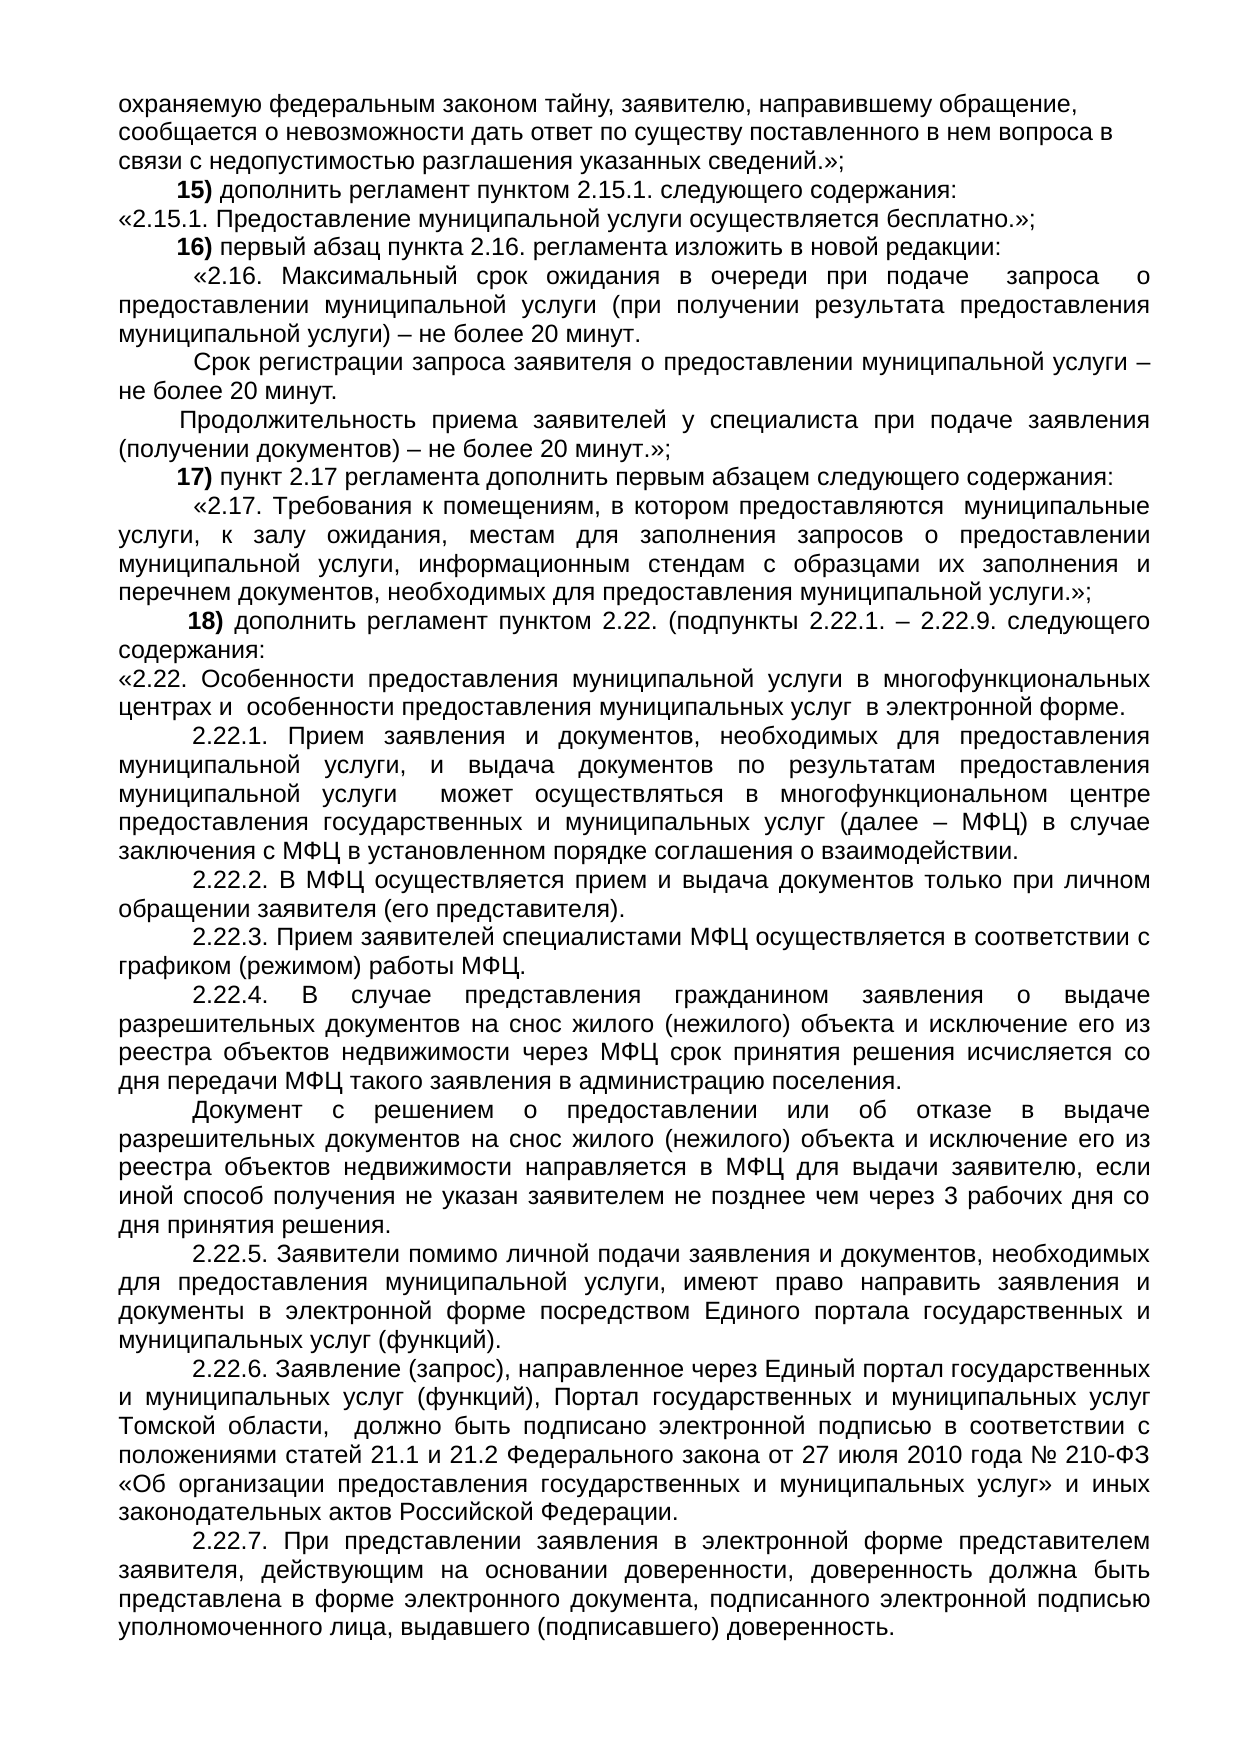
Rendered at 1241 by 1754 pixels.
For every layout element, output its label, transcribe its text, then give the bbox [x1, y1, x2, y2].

text «2.17. Требования к помещениям, в котором предоставляются муниципальные услуги, к залу ожидания, местам для заполнения запросов о предоставлении муниципальной услуги, информационным стендам с образцами их заполнения и перечнем документов, необходимых для предоставления муниципальной услуги.»; [118, 491, 1152, 606]
text 2.22.1. Прием заявления и документов, необходимых для предоставления муниципальной услуги, и выдача документов по результатам предоставления муниципальной услуги может осуществляться в многофункциональном центре предоставления государственных и муниципальных услуг (далее – МФЦ) в случае заключения с МФЦ в установленном порядке соглашения о взаимодействии. [118, 721, 1152, 865]
text 16) первый абзац пункта 2.16. регламента изложить в новой редакции: [118, 232, 1152, 261]
text 2.22.6. Заявление (запрос), направленное через Единый портал государственных и муниципальных услуг (функций), Портал государственных и муниципальных услуг Томской области, должно быть подписано электронной подписью в соответствии с положениями статей 21.1 и 21.2 Федерального закона от 27 июля 2010 года № 210-ФЗ «Об организации предоставления государственных и муниципальных услуг» и иных законодательных актов Российской Федерации. [118, 1354, 1152, 1526]
text 18) дополнить регламент пунктом 2.22. (подпункты 2.22.1. – 2.22.9. следующего содержания: [118, 606, 1152, 664]
text «2.16. Максимальный срок ожидания в очереди при подаче запроса о предоставлении муниципальной услуги (при получении результата предоставления муниципальной услуги) – не более 20 минут. [118, 261, 1152, 347]
text Документ с решением о предоставлении или об отказе в выдаче разрешительных документов на снос жилого (нежилого) объекта и исключение его из реестра объектов недвижимости направляется в МФЦ для выдачи заявителю, если иной способ получения не указан заявителем не позднее чем через 3 рабочих дня со дня принятия решения. [118, 1095, 1152, 1239]
text 2.22.4. В случае представления гражданином заявления о выдаче разрешительных документов на снос жилого (нежилого) объекта и исключение его из реестра объектов недвижимости через МФЦ срок принятия решения исчисляется со дня передачи МФЦ такого заявления в администрацию поселения. [118, 980, 1152, 1095]
text 2.22.2. В МФЦ осуществляется прием и выдача документов только при личном обращении заявителя (его представителя). [118, 865, 1152, 922]
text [118, 89, 1152, 175]
text «2.22. Особенности предоставления муниципальной услуги в многофункциональных центрах и особенности предоставления муниципальных услуг в электронной форме. [118, 664, 1152, 721]
text 17) пункт 2.17 регламента дополнить первым абзацем следующего содержания: [118, 462, 1152, 491]
text Продолжительность приема заявителей у специалиста при подаче заявления (получении документов) – не более 20 минут.»; [118, 405, 1152, 462]
text 2.22.5. Заявители помимо личной подачи заявления и документов, необходимых для предоставления муниципальной услуги, имеют право направить заявления и документы в электронной форме посредством Единого портала государственных и муниципальных услуг (функций). [118, 1239, 1152, 1354]
text 2.22.3. Прием заявителей специалистами МФЦ осуществляется в соответствии с графиком (режимом) работы МФЦ. [118, 922, 1152, 980]
text 2.22.7. При представлении заявления в электронной форме представителем заявителя, действующим на основании доверенности, доверенность должна быть представлена в форме электронного документа, подписанного электронной подписью уполномоченного лица, выдавшего (подписавшего) доверенность. [118, 1526, 1152, 1641]
text Срок регистрации запроса заявителя о предоставлении муниципальной услуги – не более 20 минут. [118, 347, 1152, 405]
text «2.15.1. Предоставление муниципальной услуги осуществляется бесплатно.»; [118, 204, 1152, 232]
text 15) дополнить регламент пунктом 2.15.1. следующего содержания: [118, 175, 1152, 204]
